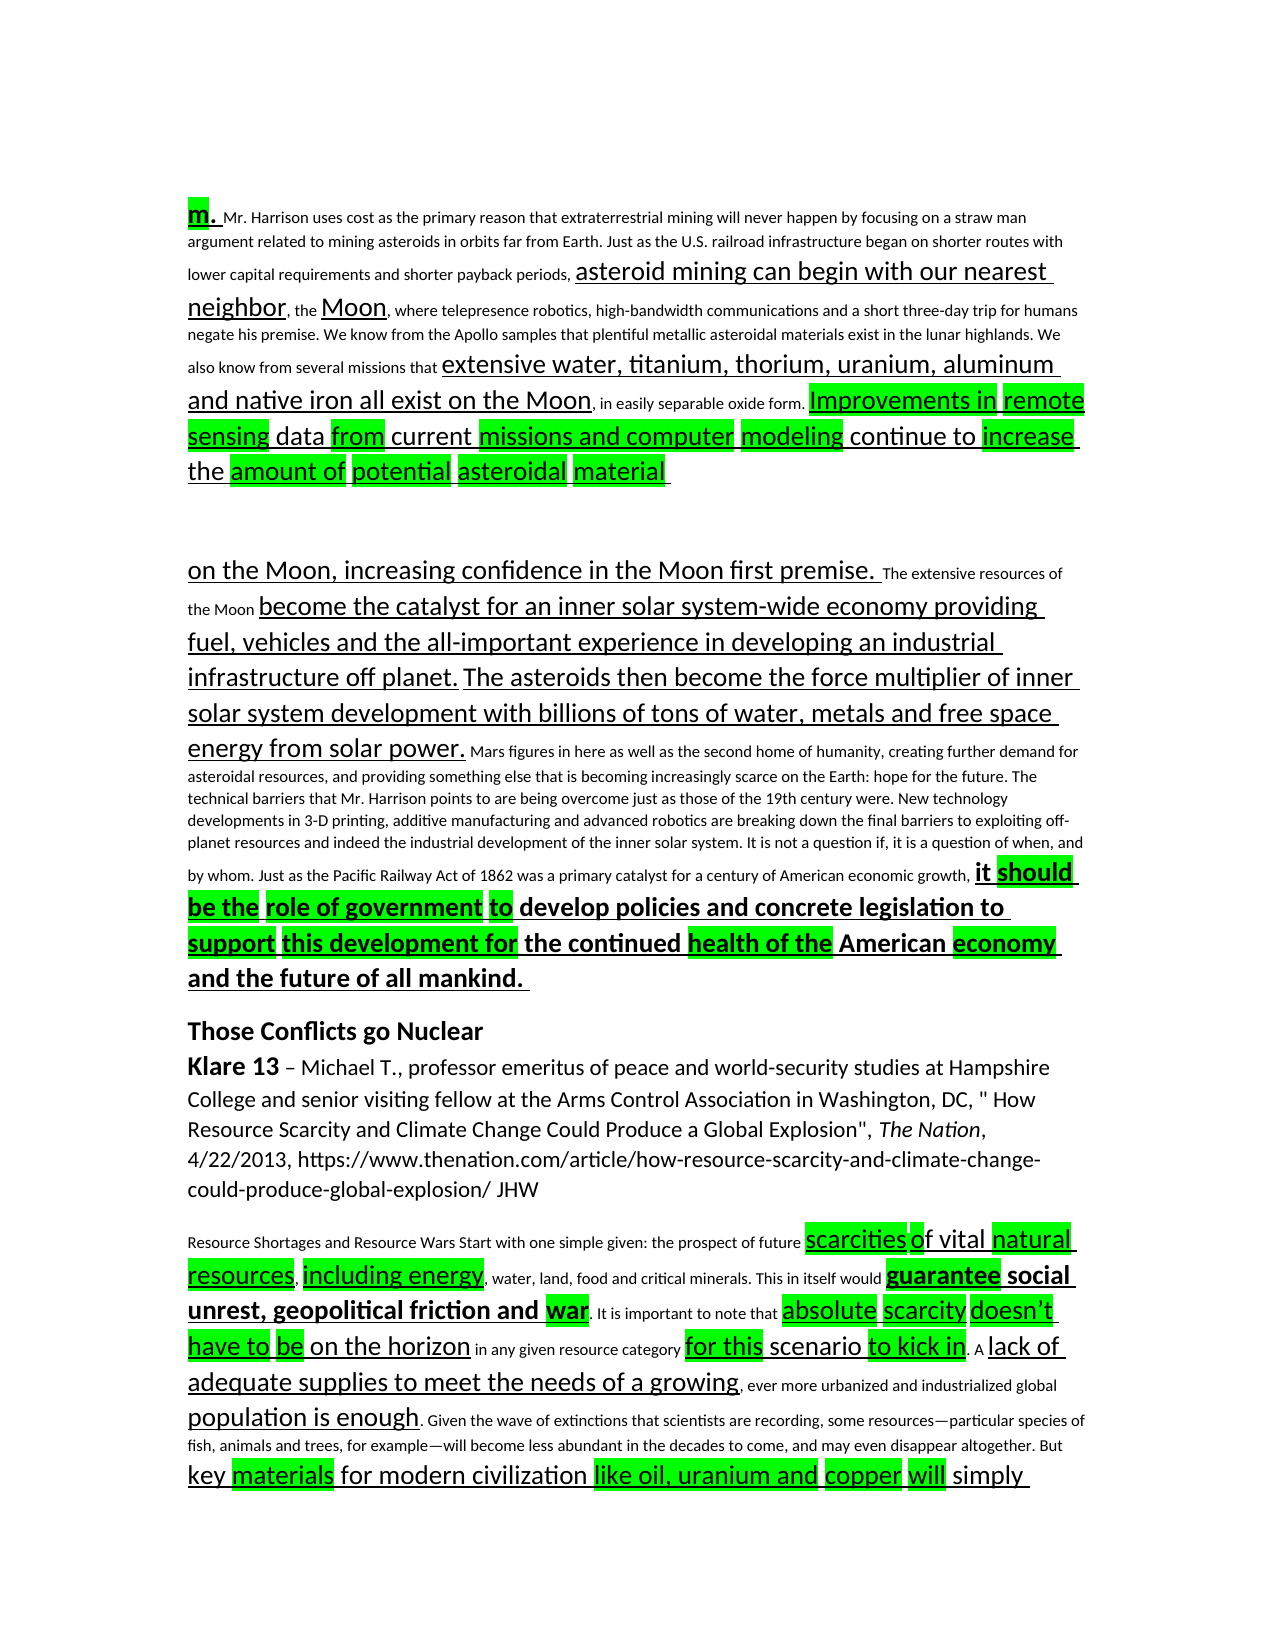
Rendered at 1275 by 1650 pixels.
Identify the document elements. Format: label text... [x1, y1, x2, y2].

subtitle Those Conflicts go Nuclear [187, 1014, 1087, 1047]
text on the Moon, increasing confidence in the Moon first premise. The extensive resources of the Moon become the catalyst for an inner solar system-wide economy providing fuel, vehicles and the all-important experience in developing an industrial infrastructure off planet. The asteroids then become the force multiplier of inner solar system development with billions of tons of water, metals and free space energy from solar power. Mars figures in here as well as the second home of humanity, creating further demand for asteroidal resources, and providing something else that is becoming increasingly scarce on the Earth: hope for the future. The technical barriers that Mr. Harrison points to are being overcome just as those of the 19th century were. New technology developments in 3-D printing, additive manufacturing and advanced robotics are breaking down the final barriers to exploiting off-planet resources and indeed the industrial development of the inner solar system. It is not a question if, it is a question of when, and by whom. Just as the Pacific Railway Act of 1862 was a primary catalyst for a century of American economic growth, it should be the role of government to develop policies and concrete legislation to support this development for the continued health of the American economy and the future of all mankind. [187, 553, 1087, 995]
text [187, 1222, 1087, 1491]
text m. Mr. Harrison uses cost as the primary reason that extraterrestrial mining will never happen by focusing on a straw man argument related to mining asteroids in orbits far from Earth. Just as the U.S. railroad infrastructure began on shorter routes with lower capital requirements and shorter payback periods, asteroid mining can begin with our nearest neighbor, the Moon, where telepresence robotics, high-bandwidth communications and a short three-day trip for humans negate his premise. We know from the Apollo samples that plentiful metallic asteroidal materials exist in the lunar highlands. We also know from several missions that extensive water, titanium, thorium, uranium, aluminum and native iron all exist on the Moon, in easily separable oxide form. Improvements in remote sensing data from current missions and computer modeling continue to increase the amount of potential asteroidal material [187, 197, 1087, 487]
text Klare 13 – Michael T., professor emeritus of peace and world-security studies at Hampshire College and senior visiting fellow at the Arms Control Association in Washington, DC, " How Resource Scarcity and Climate Change Could Produce a Global Explosion", The Nation, 4/22/2013, https://www.thenation.com/article/how-resource-scarcity-and-climate-change-could-produce-global-explosion/ JHW [187, 1049, 1087, 1203]
